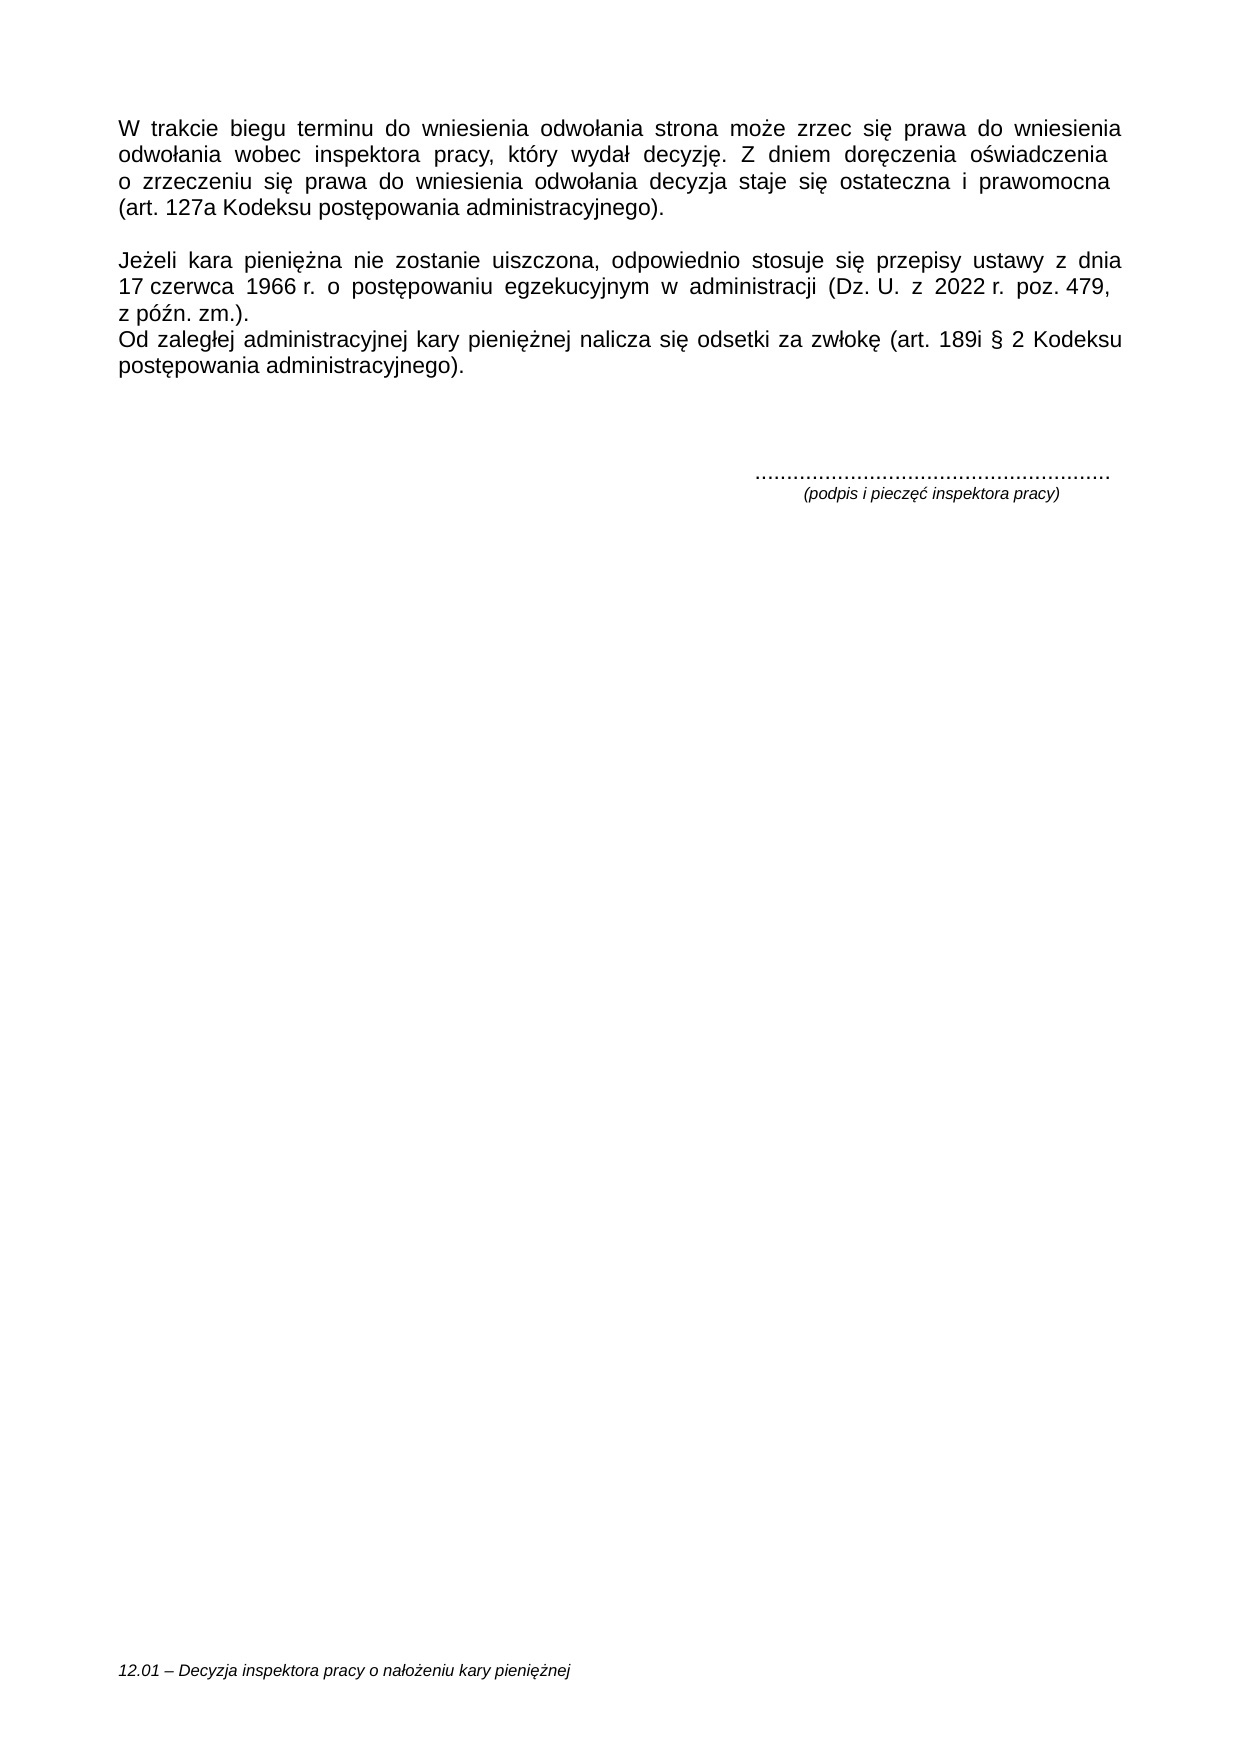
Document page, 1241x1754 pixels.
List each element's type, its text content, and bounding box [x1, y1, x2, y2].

text Od zaległej administracyjnej kary pieniężnej nalicza się odsetki za zwłokę (art. 189i § 2 Kodeksu postępowania administracyjnego). [118, 326, 1122, 378]
text W trakcie biegu terminu do wniesienia odwołania strona może zrzec się prawa do wniesienia odwołania wobec inspektora pracy, który wydał decyzję. Z dniem doręczenia oświadczenia o zrzeczeniu się prawa do wniesienia odwołania decyzja staje się ostateczna i prawomocna (art. 127a Kodeksu postępowania administracyjnego). [118, 115, 1122, 220]
text ........................................................ [743, 458, 1122, 484]
text (podpis i pieczęć inspektora pracy) [743, 484, 1122, 503]
text Jeżeli kara pieniężna nie zostanie uiszczona, odpowiednio stosuje się przepisy ustawy z dnia 17 czerwca 1966 r. o postępowaniu egzekucyjnym w administracji (Dz. U. z 2022 r. poz. 479, z późn. zm.). [118, 247, 1122, 326]
